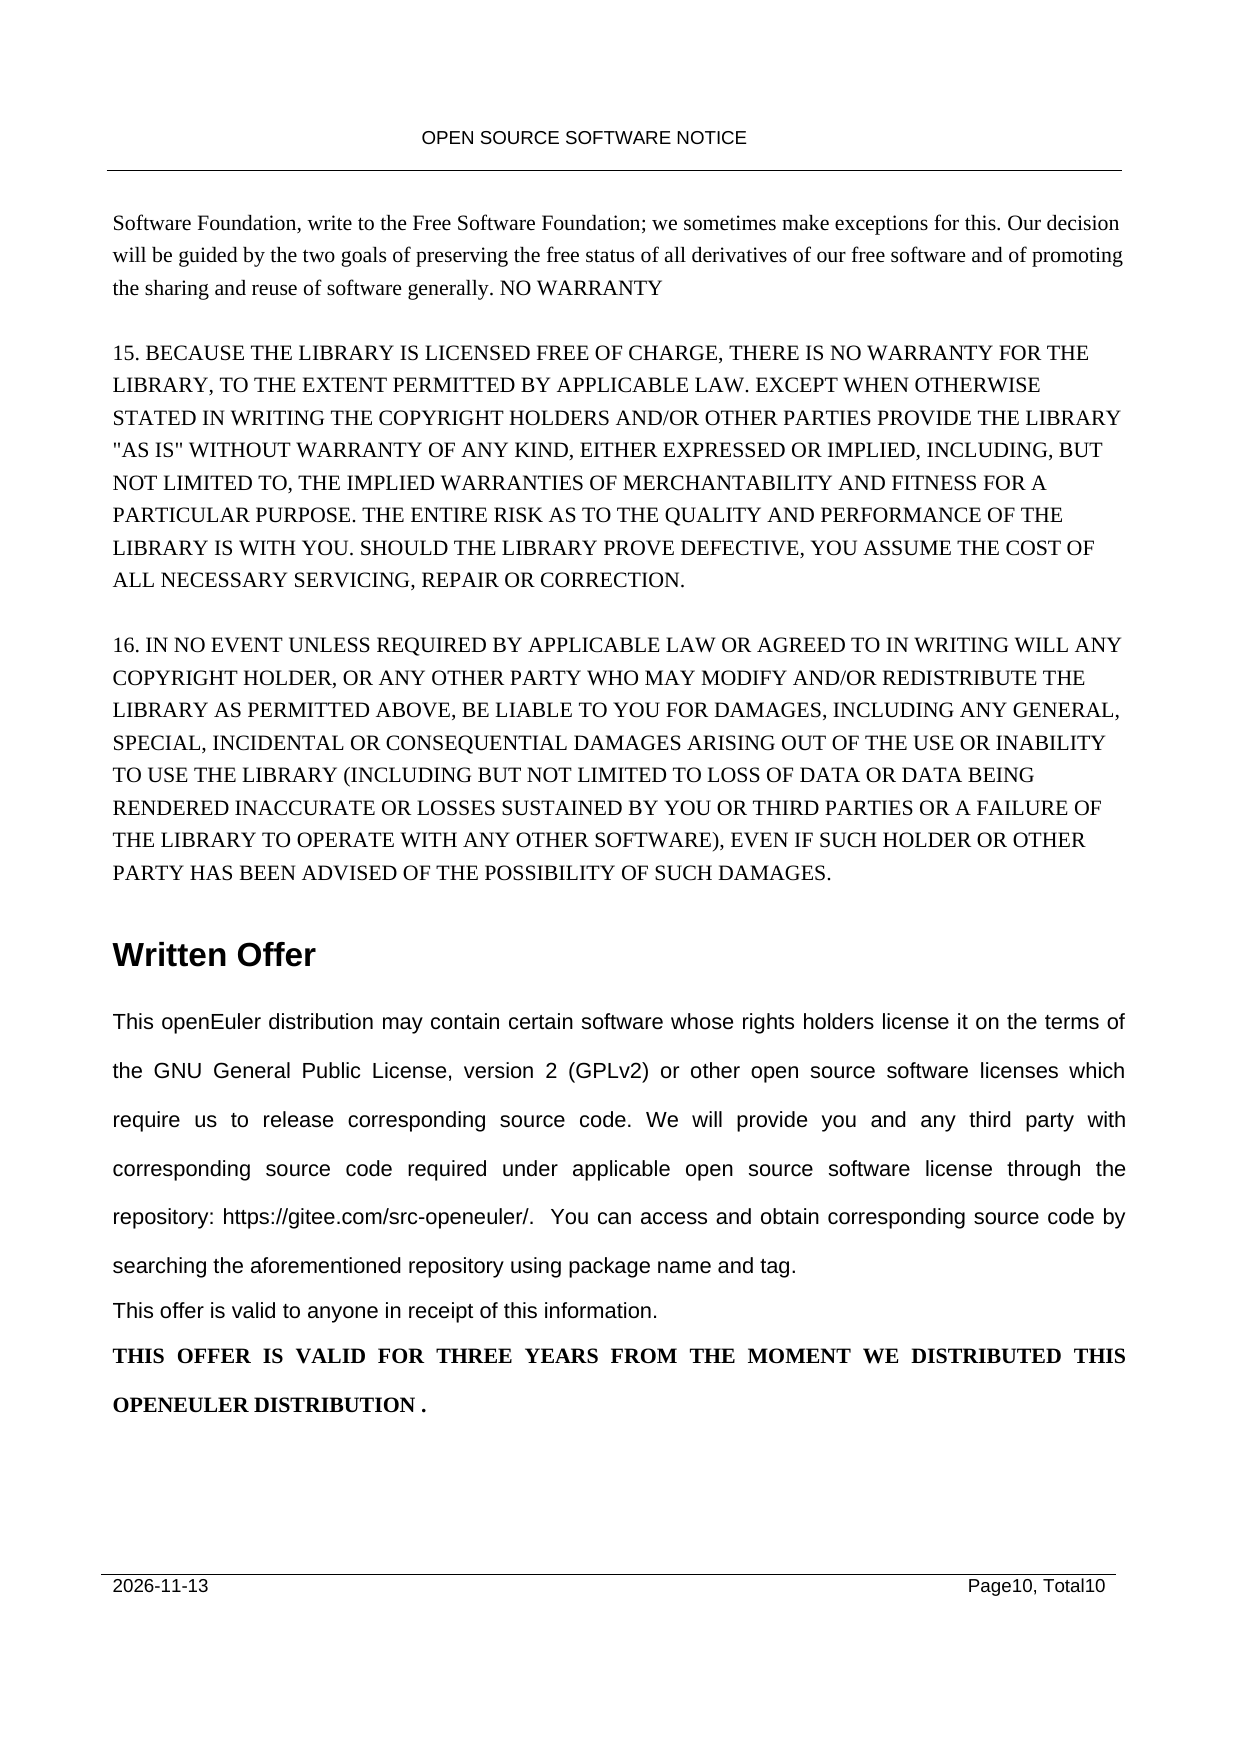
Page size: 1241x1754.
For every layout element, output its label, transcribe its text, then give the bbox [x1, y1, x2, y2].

text This offer is valid to anyone in receipt of this information. [112, 1294, 1128, 1327]
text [112, 206, 1128, 921]
text This openEuler distribution may contain certain software whose rights holders license it on the terms of the GNU General Public License, version 2 (GPLv2) or other open source software licenses which require us to release corresponding source code. We will provide you and any third party with corresponding source code required under applicable open source software license through the repository: https://gitee.com/src-openeuler/. You can access and obtain corresponding source code by searching the aforementioned repository using package name and tag. [112, 1006, 1128, 1282]
text THIS OFFER IS VALID FOR THREE YEARS FROM THE MOMENT WE DISTRIBUTED THIS OPENEULER DISTRIBUTION . [112, 1339, 1128, 1421]
text Written Offer [112, 921, 1128, 986]
